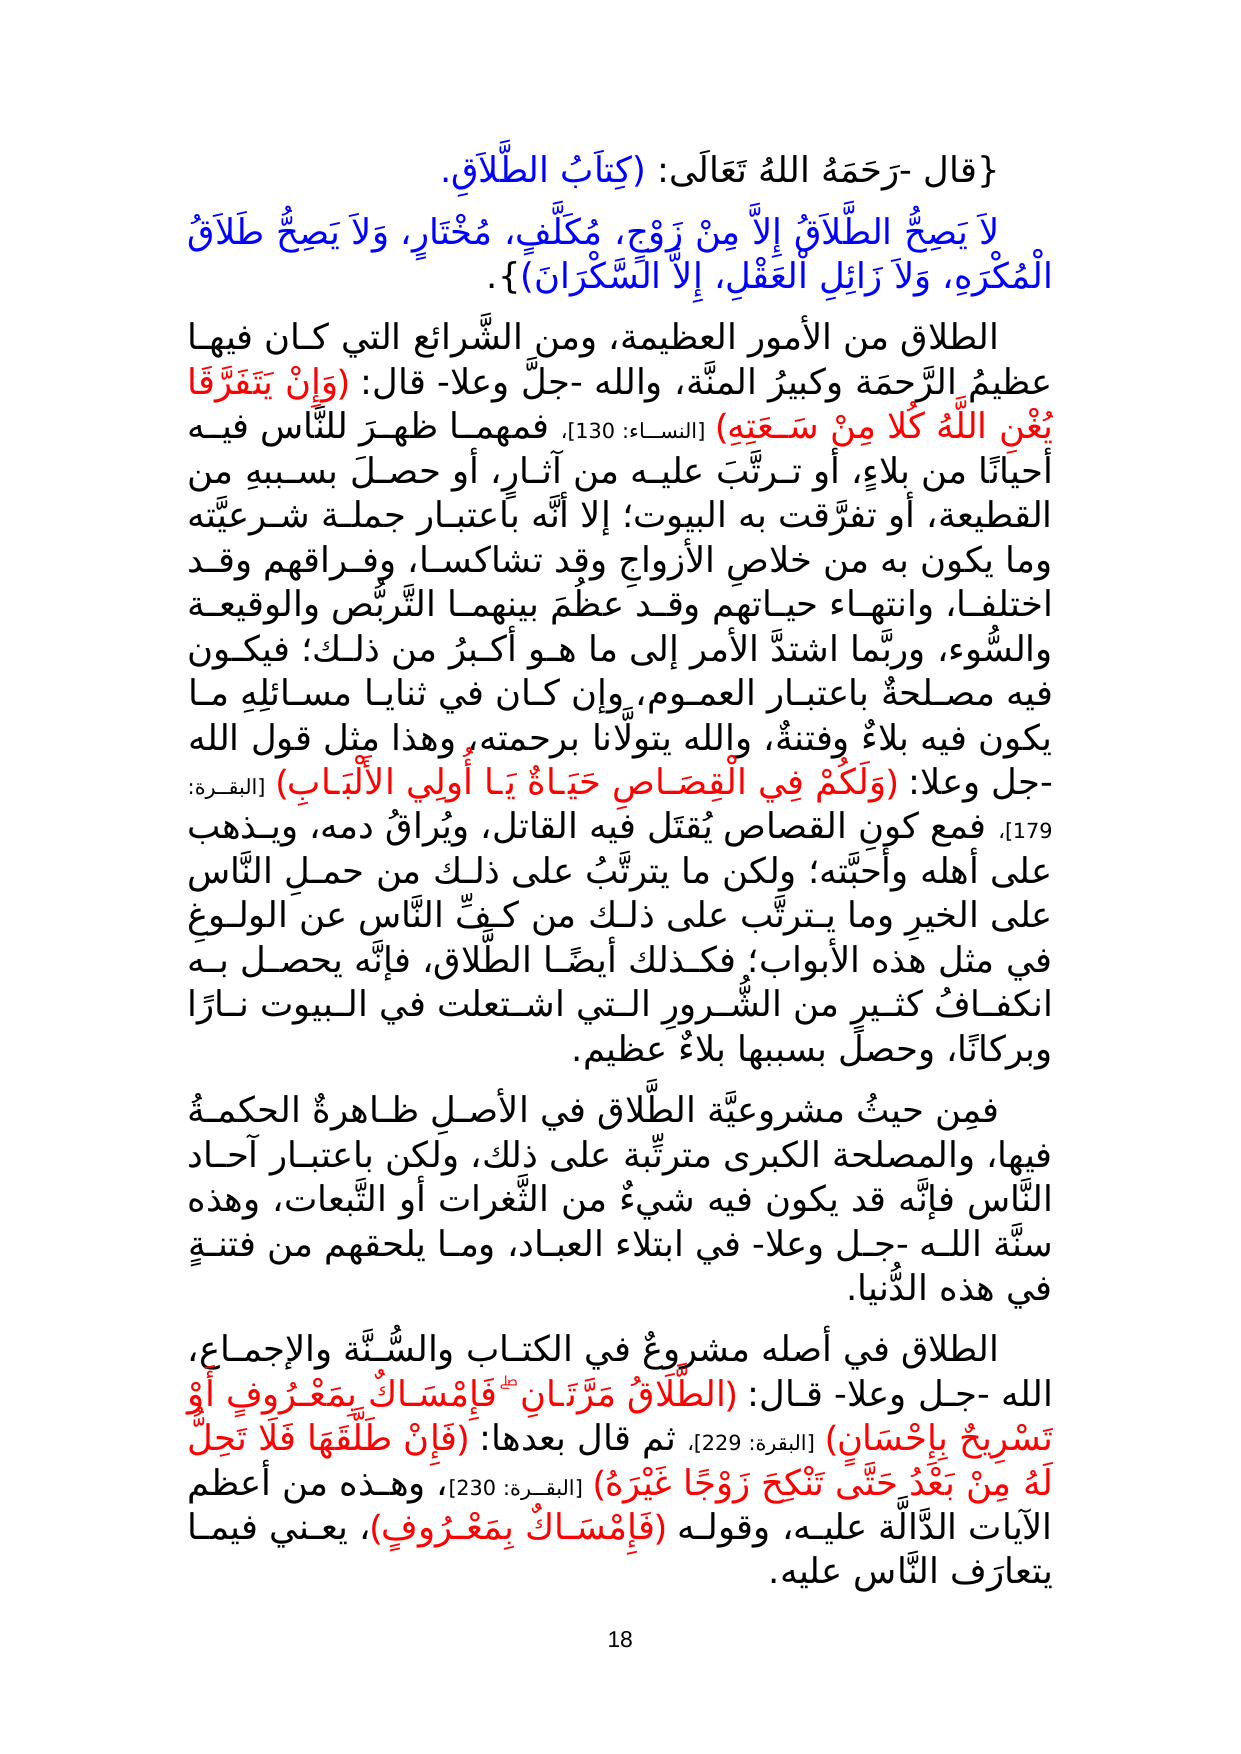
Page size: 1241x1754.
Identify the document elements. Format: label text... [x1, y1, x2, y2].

text {قال -رَحَمَهُ اللهُ تَعَالَى: (كِتاَبُ الطَّلاَقِ. [187, 150, 1053, 191]
text الطلاق من الأمور العظيمة، ومن الشَّرائع التي كان فيها عظيمُ الرَّحمَة وكبيرُ المنَّة، والله -جلَّ وعلا- قال: ﴿وَإِنْ يَتَفَرَّقَا يُغْنِ اللَّهُ كُلا مِنْ سَعَتِهِ﴾ [النساء: 130]، فمهما ظهرَ للنَّاس فيه أحيانًا من بلاءٍ، أو ترتَّبَ عليه من آثارٍ، أو حصلَ بسببهِ من القطيعة، أو تفرَّقت به البيوت؛ إلا أنَّه باعتبار جملة شرعيَّته وما يكون به من خلاصِ الأزواجِ وقد تشاكسا، وفراقهم وقد اختلفا، وانتهاء حياتهم وقد عظُمَ بينهما التَّربُّص والوقيعة والسُّوء، وربَّما اشتدَّ الأمر إلى ما هو أكبرُ من ذلك؛ فيكون فيه مصلحةٌ باعتبار العموم، وإن كان في ثنايا مسائلِهِ ما يكون فيه بلاءٌ وفتنةٌ، والله يتولَّانا برحمته، وهذا مثل قول الله -جل وعلا: ﴿وَلَكُمْ فِي الْقِصَاصِ حَيَاةٌ يَا أُولِي الأَلْبَابِ﴾ [البقرة: 179]، فمع كونِ القصاص يُقتَل فيه القاتل، ويُراقُ دمه، ويذهب على أهله وأحبَّته؛ ولكن ما يترتَّبُ على ذلك من حملِ النَّاس على الخيرِ وما يترتَّب على ذلك من كفِّ النَّاس عن الولوغِ في مثل هذه الأبواب؛ فكذلك أيضًا الطَّلاق، فإنَّه يحصل به انكفافُ كثيرٍ من الشُّرورِ التي اشتعلت في البيوت نارًا وبركانًا، وحصل بسببها بلاءٌ عظيم. [187, 317, 1053, 1070]
text لاَ يَصِحُّ الطَّلاَقُ إِلاَّ مِنْ زَوْجٍ، مُكَلَّفٍ، مُخْتَارٍ، وَلاَ يَصِحُّ طَلاَقُ الْمُكْرَهِ، وَلاَ زَائِلِ اْلعَقْلِ، إِلاَّ السَّكْرَانَ)}. [187, 211, 1053, 297]
text فمِن حيثُ مشروعيَّة الطَّلاق في الأصلِ ظاهرةٌ الحكمةُ فيها، والمصلحة الكبرى مترتِّبة على ذلك، ولكن باعتبار آحاد النَّاس فإنَّه قد يكون فيه شيءٌ من الثَّغرات أو التَّبعات، وهذه سنَّة الله -جل وعلا- في ابتلاء العباد، وما يلحقهم من فتنةٍ في هذه الدُّنيا. [187, 1089, 1053, 1309]
text الطلاق في أصله مشروعٌ في الكتاب والسُّنَّة والإجماع، الله -جل وعلا- قال: ﴿الطَّلَاقُ مَرَّتَانِ ۖ فَإِمْسَاكٌ بِمَعْرُوفٍ أَوْ تَسْرِيحٌ بِإِحْسَانٍ﴾ [البقرة: 229]، ثم قال بعدها: ﴿فَإِنْ طَلَّقَهَا فَلَا تَحِلُّ لَهُ مِنْ بَعْدُ حَتَّى تَنْكِحَ زَوْجًا غَيْرَهُ﴾ [البقرة: 230]، وهذه من أعظم الآيات الدَّالَّة عليه، وقوله ﴿فَإِمْسَاكٌ بِمَعْرُوفٍ﴾، يعني فيما يتعارَف النَّاس عليه. [187, 1329, 1053, 1592]
